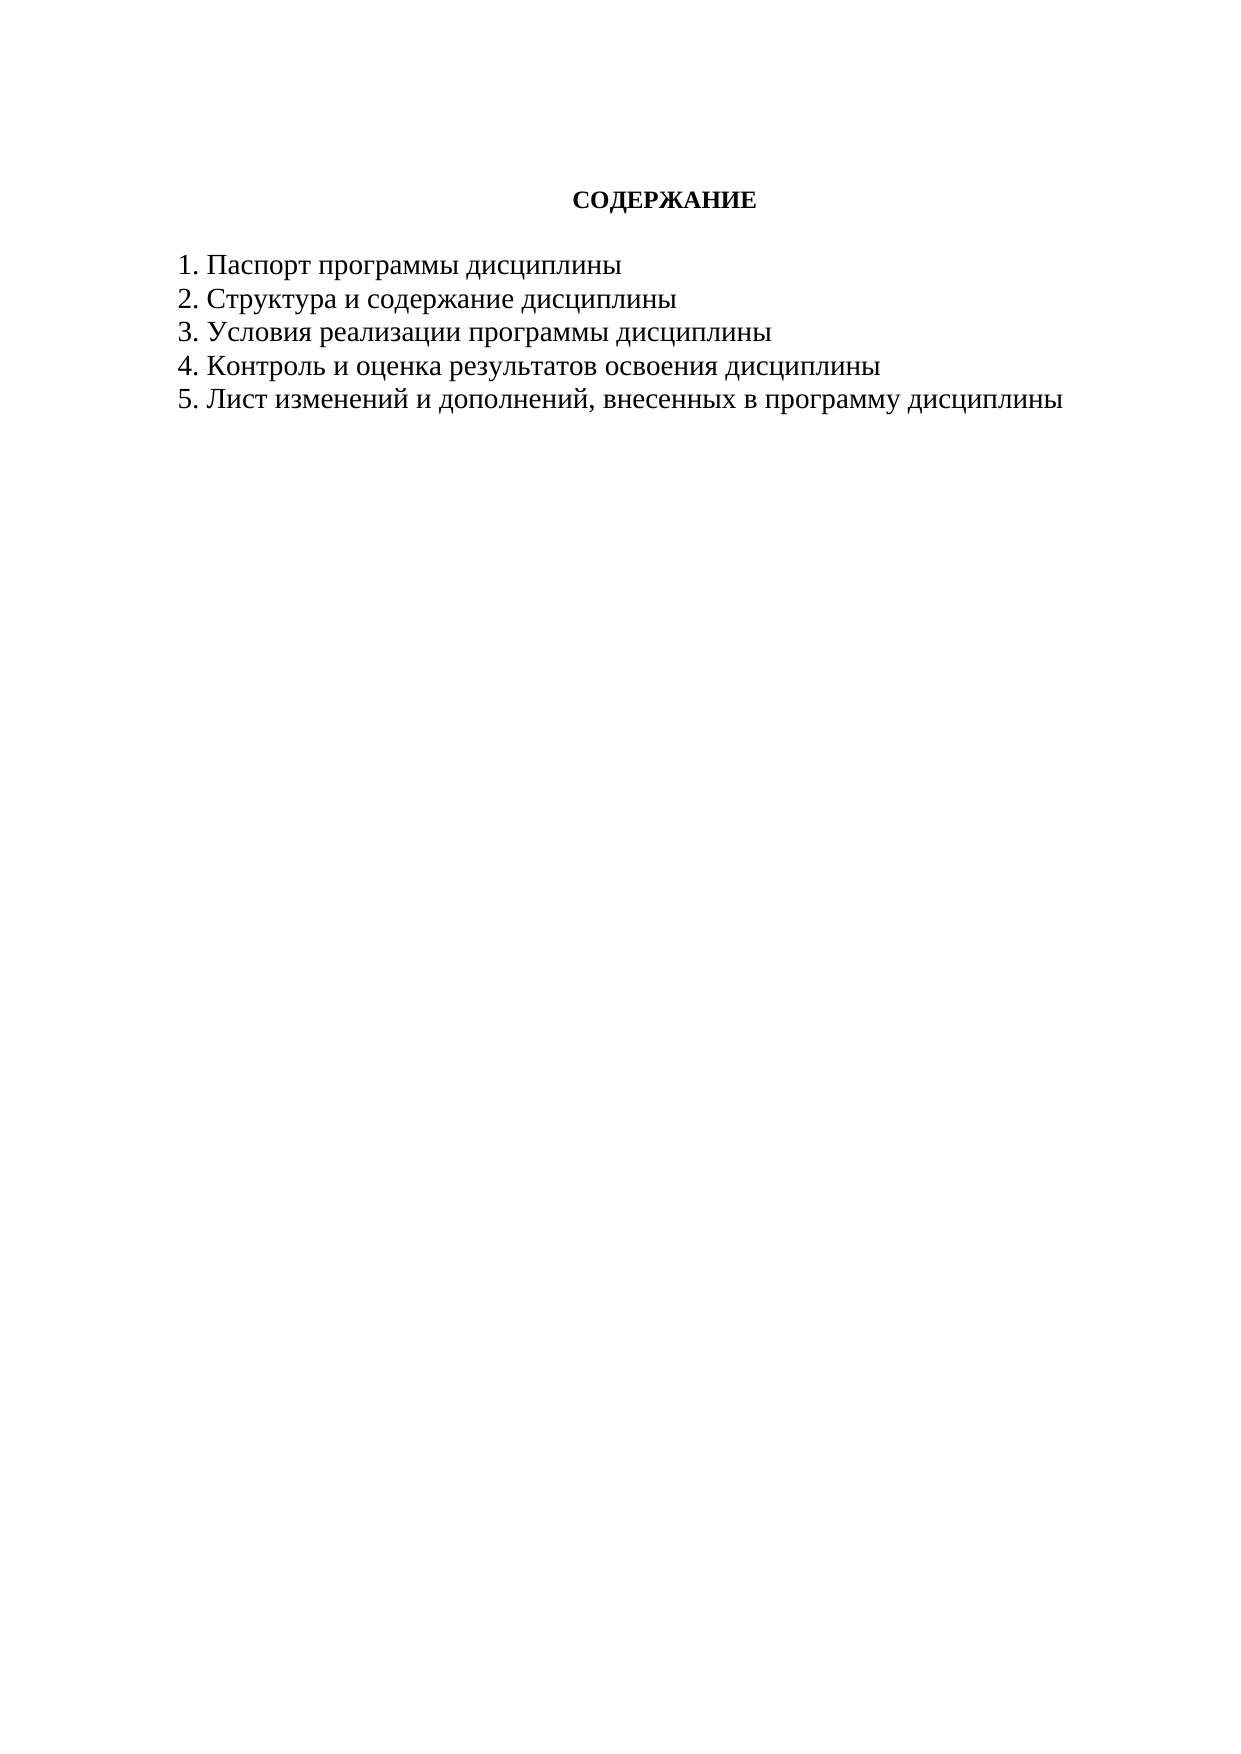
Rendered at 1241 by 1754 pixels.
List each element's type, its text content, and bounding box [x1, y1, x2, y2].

text 3. Условия реализации программы дисциплины [177, 314, 1152, 348]
text 2. Структура и содержание дисциплины [177, 281, 1152, 314]
text 5. Лист изменений и дополнений, внесенных в программу дисциплины [177, 382, 1152, 415]
text 1. Паспорт программы дисциплины [177, 247, 1152, 281]
text СОДЕРЖАНИЕ [177, 185, 1152, 214]
text 4. Контроль и оценка результатов освоения дисциплины [177, 348, 1152, 382]
